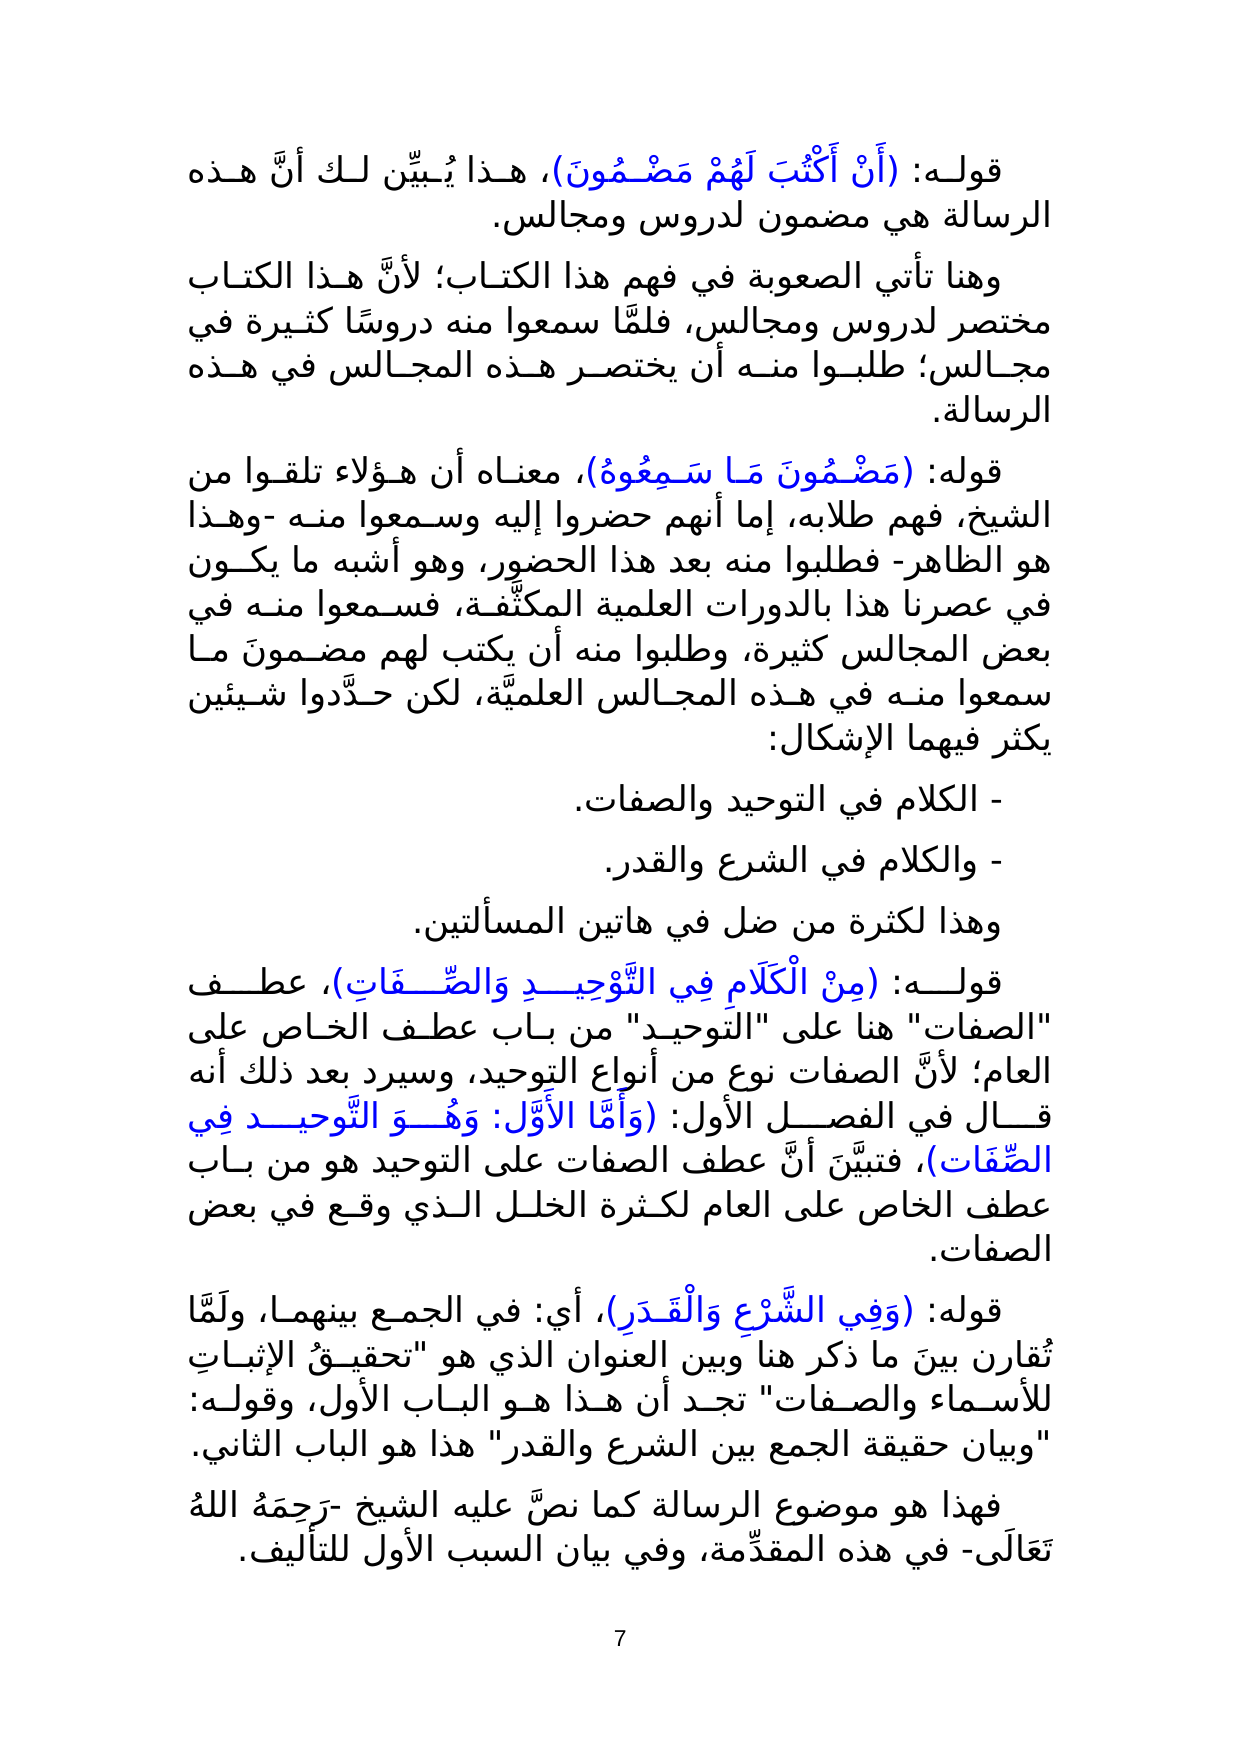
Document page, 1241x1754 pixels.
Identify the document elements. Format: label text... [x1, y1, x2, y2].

text فهذا هو موضوع الرسالة كما نصَّ عليه الشيخ -رَحِمَهُ اللهُ تَعَالَى- في هذه المقدِّمة، وفي بيان السبب الأول للتأليف. [187, 1484, 1053, 1570]
text - الكلام في التوحيد والصفات. [187, 778, 1053, 819]
text وهذا لكثرة من ضل في هاتين المسألتين. [187, 901, 1053, 942]
text قوله: (أَنْ أَكْتُبَ لَهُمْ مَضْمُونَ)، هذا يُبيِّن لك أنَّ هذه الرسالة هي مضمون لدروس ومجالس. [187, 150, 1053, 236]
text قوله: (وَفِي الشَّرْعِ وَالْقَدَرِ)، أي: في الجمع بينهما، ولَمَّا تُقارن بينَ ما ذكر هنا وبين العنوان الذي هو "تحقيقُ الإثباتِ للأسماء والصفات" تجد أن هذا هو الباب الأول، وقوله: "وبيان حقيقة الجمع بين الشرع والقدر" هذا هو الباب الثاني. [187, 1290, 1053, 1464]
text قوله: (مَضْمُونَ مَا سَمِعُوهُ)، معناه أن هؤلاء تلقوا من الشيخ، فهم طلابه، إما أنهم حضروا إليه وسمعوا منه -وهذا هو الظاهر- فطلبوا منه بعد هذا الحضور، وهو أشبه ما يكون في عصرنا هذا بالدورات العلمية المكثَّفة، فسمعوا منه في بعض المجالس كثيرة، وطلبوا منه أن يكتب لهم مضمونَ ما سمعوا منه في هذه المجالس العلميَّة، لكن حدَّدوا شيئين يكثر فيهما الإشكال: [187, 450, 1053, 758]
text قوله: (مِنْ الْكَلَامِ فِي التَّوْحِيدِ وَالصِّفَاتِ)، عطف "الصفات" هنا على "التوحيد" من باب عطف الخاص على العام؛ لأنَّ الصفات نوع من أنواع التوحيد، وسيرد بعد ذلك أنه قال في الفصل الأول: (وَأَمَّا الأَوَّل: وَهُوَ التَّوحيد فِي الصِّفَات)، فتبيَّنَ أنَّ عطف الصفات على التوحيد هو من باب عطف الخاص على العام لكثرة الخلل الذي وقع في بعض الصفات. [187, 962, 1053, 1270]
text - والكلام في الشرع والقدر. [187, 839, 1053, 881]
text وهنا تأتي الصعوبة في فهم هذا الكتاب؛ لأنَّ هذا الكتاب مختصر لدروس ومجالس، فلمَّا سمعوا منه دروسًا كثيرة في مجالس؛ طلبوا منه أن يختصر هذه المجالس في هذه الرسالة. [187, 256, 1053, 430]
